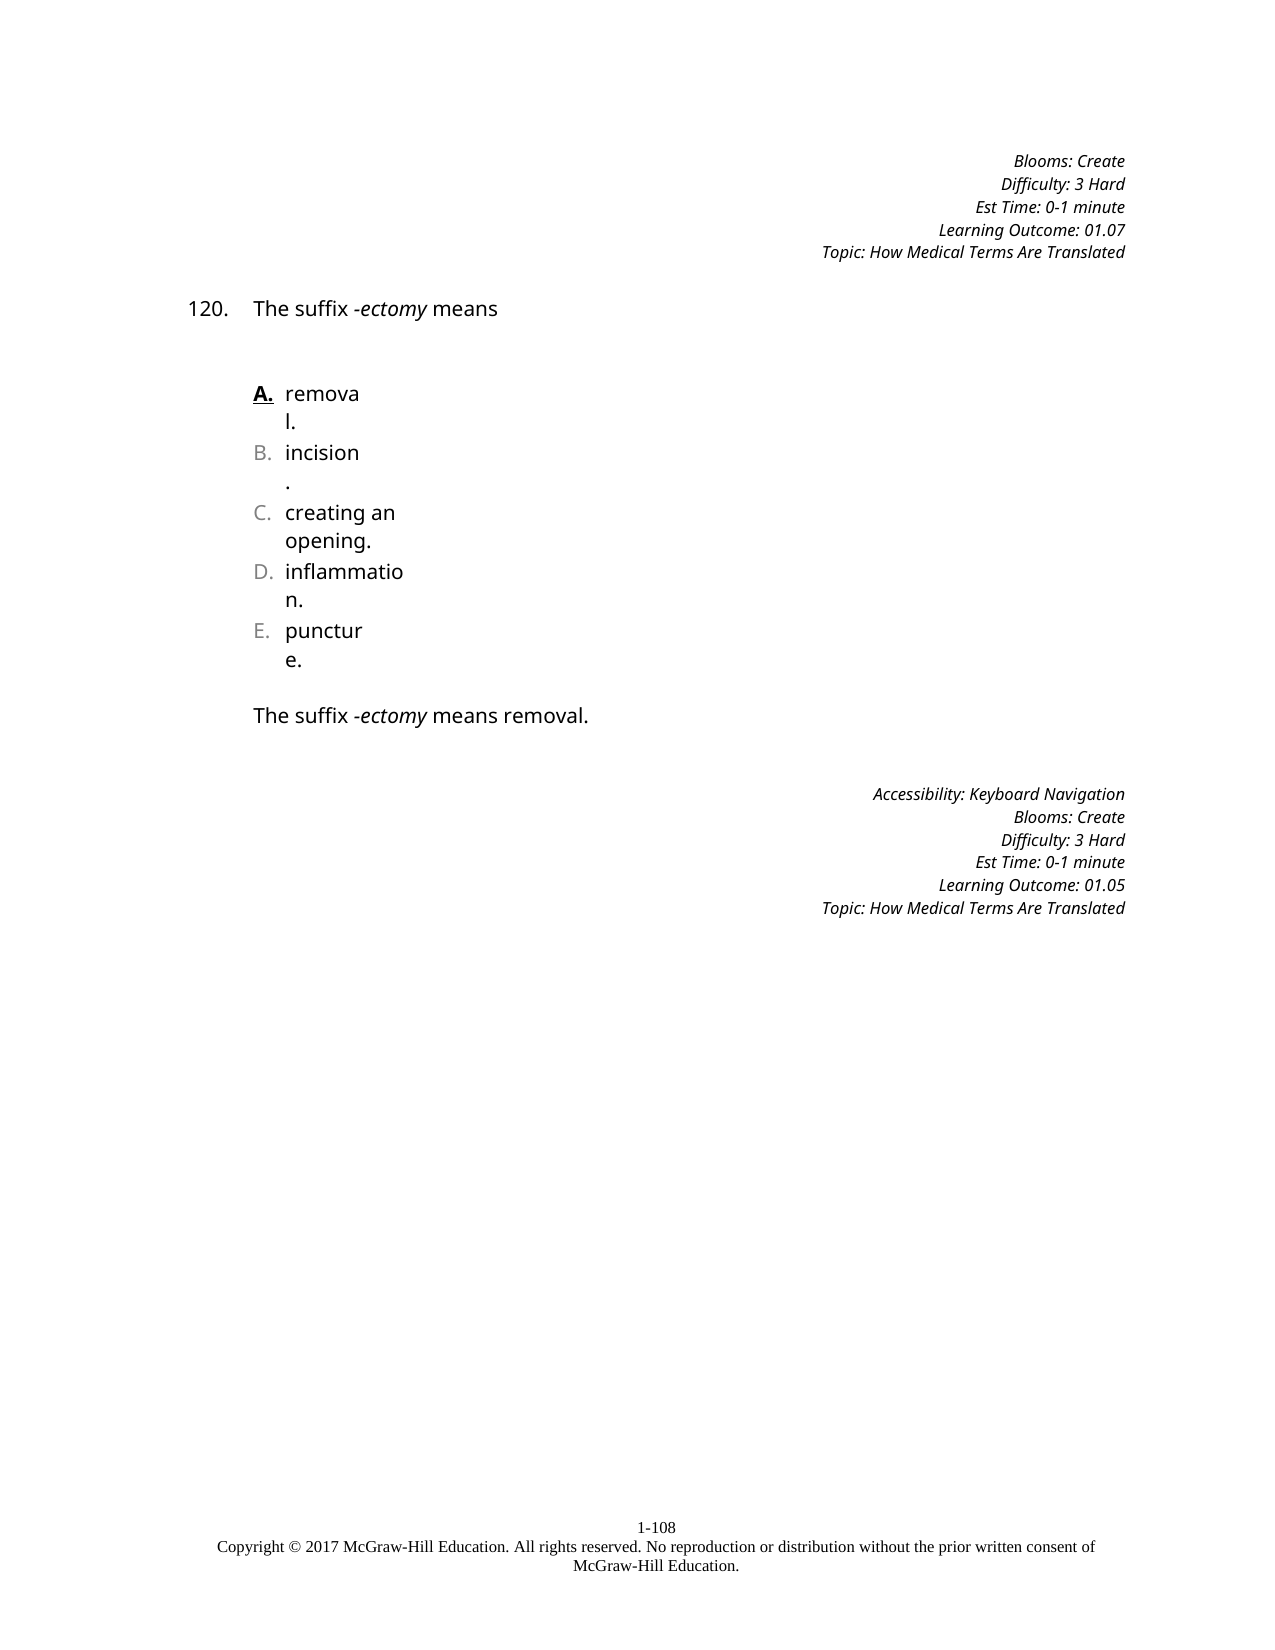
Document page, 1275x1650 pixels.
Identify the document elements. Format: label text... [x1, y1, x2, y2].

table_header The suffix -ectomy means The suffix -ectomy means removal. [253, 294, 1125, 757]
table_header 120. [188, 294, 253, 757]
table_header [188, 150, 1125, 292]
table_header Accessibility: Keyboard Navigation Blooms: Create Difficulty: 3 Hard Est Time: 0-1 minute Learning Outcome: 01.05 Topic: How Medical Terms Are Translated [188, 783, 1125, 947]
